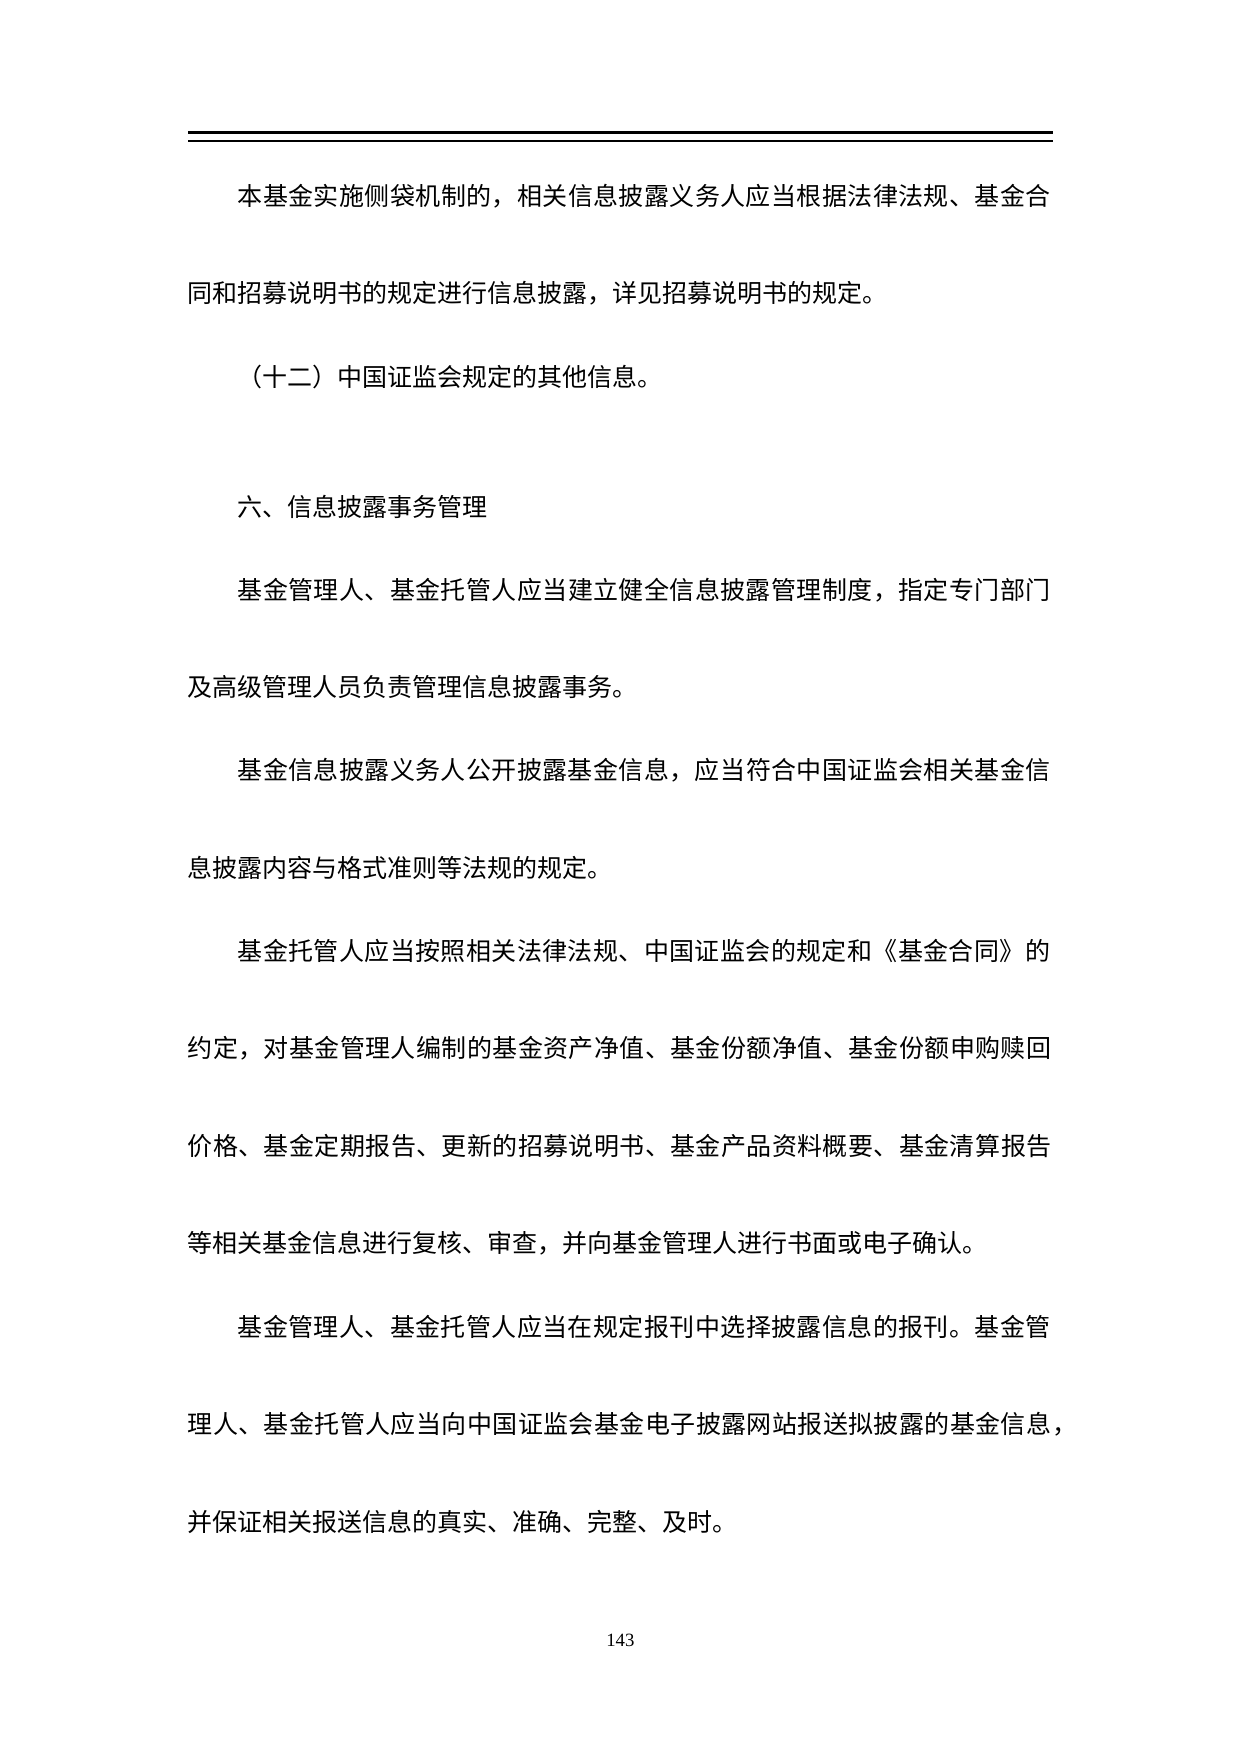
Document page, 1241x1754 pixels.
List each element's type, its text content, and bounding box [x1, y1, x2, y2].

text 六、信息披露事务管理 [187, 473, 1053, 538]
text 基金管理人、基金托管人应当在规定报刊中选择披露信息的报刊。基金管理人、基金托管人应当向中国证监会基金电子披露网站报送拟披露的基金信息，并保证相关报送信息的真实、准确、完整、及时。 [187, 1293, 1053, 1553]
text 基金信息披露义务人公开披露基金信息，应当符合中国证监会相关基金信息披露内容与格式准则等法规的规定。 [187, 736, 1053, 899]
text 基金管理人、基金托管人应当建立健全信息披露管理制度，指定专门部门及高级管理人员负责管理信息披露事务。 [187, 556, 1053, 718]
text 本基金实施侧袋机制的，相关信息披露义务人应当根据法律法规、基金合同和招募说明书的规定进行信息披露，详见招募说明书的规定。 [187, 162, 1053, 324]
text （十二）中国证监会规定的其他信息。 [187, 343, 1053, 408]
text 基金托管人应当按照相关法律法规、中国证监会的规定和《基金合同》的约定，对基金管理人编制的基金资产净值、基金份额净值、基金份额申购赎回价格、基金定期报告、更新的招募说明书、基金产品资料概要、基金清算报告等相关基金信息进行复核、审查，并向基金管理人进行书面或电子确认。 [187, 917, 1053, 1274]
